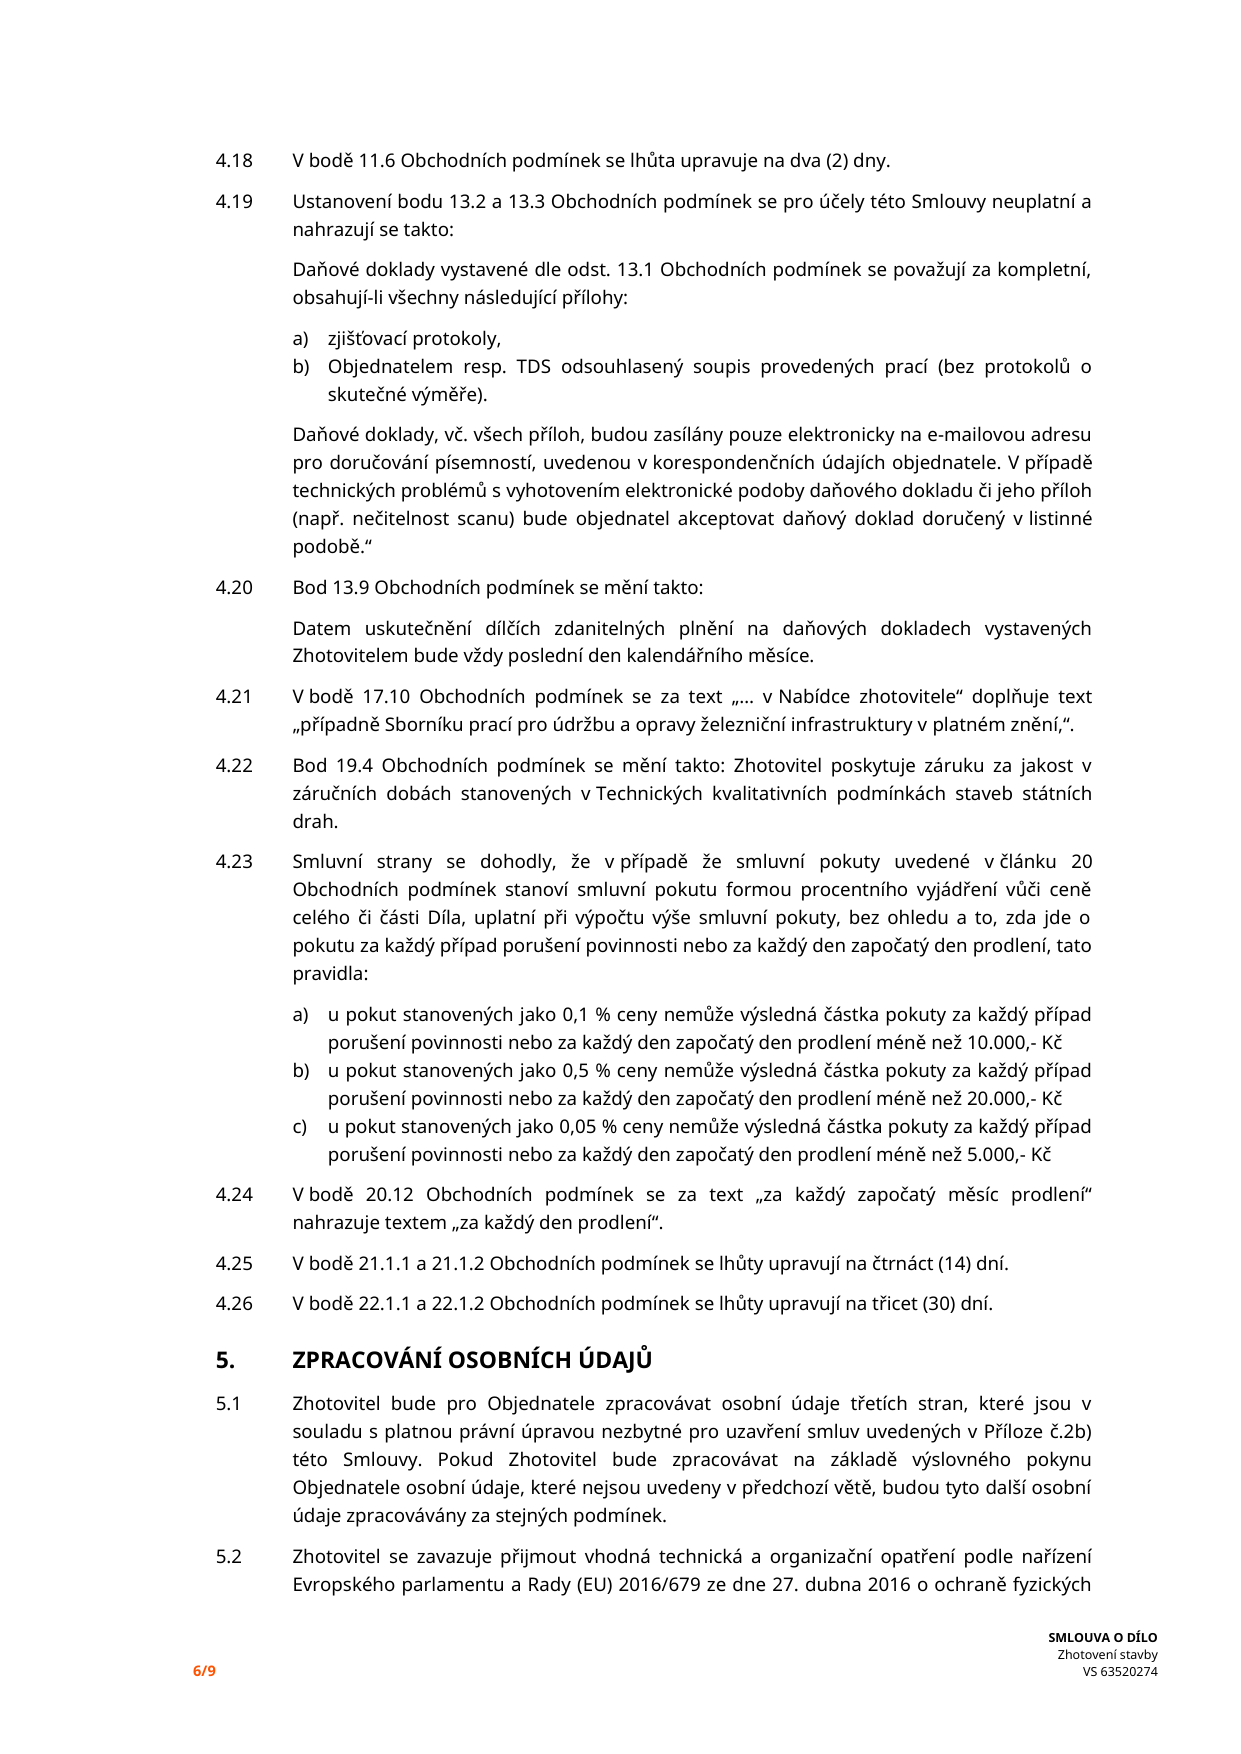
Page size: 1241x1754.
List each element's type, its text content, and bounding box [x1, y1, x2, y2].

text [216, 1543, 1093, 1597]
text Smluvní strany se dohodly, že v případě že smluvní pokuty uvedené v článku 20 Obchodních podmínek stanoví smluvní pokutu formou procentního vyjádření vůči ceně celého či části Díla, uplatní při výpočtu výše smluvní pokuty, bez ohledu a to, zda jde o pokutu za každý případ porušení povinnosti nebo za každý den započatý den prodlení, tato pravidla: [216, 848, 1093, 986]
text u pokut stanovených jako 0,05 % ceny nemůže výsledná částka pokuty za každý případ porušení povinnosti nebo za každý den započatý den prodlení méně než 5.000,- Kč [292, 1113, 1093, 1167]
text V bodě 17.10 Obchodních podmínek se za text „… v Nabídce zhotovitele“ doplňuje text „případně Sborníku prací pro údržbu a opravy železniční infrastruktury v platném znění,“. [216, 683, 1093, 737]
list Datem uskutečnění dílčích zdanitelných plnění na daňových dokladech vystavených Zhotovitelem bude vždy poslední den kalendářního měsíce. [292, 615, 1093, 668]
text Zhotovitel bude pro Objednatele zpracovávat osobní údaje třetích stran, které jsou v souladu s platnou právní úpravou nezbytné pro uzavření smluv uvedených v Příloze č.2b) této Smlouvy. Pokud Zhotovitel bude zpracovávat na základě výslovného pokynu Objednatele osobní údaje, které nejsou uvedeny v předchozí větě, budou tyto další osobní údaje zpracovávány za stejných podmínek. [216, 1391, 1093, 1528]
text ZPRACOVÁNÍ OSOBNÍCH ÚDAJŮ [216, 1344, 1093, 1375]
text u pokut stanovených jako 0,5 % ceny nemůže výsledná částka pokuty za každý případ porušení povinnosti nebo za každý den započatý den prodlení méně než 20.000,- Kč [292, 1057, 1093, 1111]
list zjišťovací protokoly, [292, 325, 1093, 351]
text V bodě 22.1.1 a 22.1.2 Obchodních podmínek se lhůty upravují na třicet (30) dní. [216, 1291, 1093, 1316]
text V bodě 20.12 Obchodních podmínek se za text „za každý započatý měsíc prodlení“ nahrazuje textem „za každý den prodlení“. [216, 1182, 1093, 1235]
list u pokut stanovených jako 0,1 % ceny nemůže výsledná částka pokuty za každý případ porušení povinnosti nebo za každý den započatý den prodlení méně než 10.000,- Kč [292, 1001, 1093, 1054]
text Bod 19.4 Obchodních podmínek se mění takto: Zhotovitel poskytuje záruku za jakost v záručních dobách stanovených v Technických kvalitativních podmínkách staveb státních drah. [216, 752, 1093, 833]
text V bodě 11.6 Obchodních podmínek se lhůta upravuje na dva (2) dny. [216, 147, 1093, 173]
text Daňové doklady vystavené dle odst. 13.1 Obchodních podmínek se považují za kompletní, obsahují-li všechny následující přílohy: [292, 257, 1093, 310]
list Objednatelem resp. TDS odsouhlasený soupis provedených prací (bez protokolů o skutečné výměře). [292, 353, 1093, 407]
list Daňové doklady, vč. všech příloh, budou zasílány pouze elektronicky na e-mailovou adresu pro doručování písemností, uvedenou v korespondenčních údajích objednatele. V případě technických problémů s vyhotovením elektronické podoby daňového dokladu či jeho příloh (např. nečitelnost scanu) bude objednatel akceptovat daňový doklad doručený v listinné podobě.“ [292, 422, 1093, 559]
list Ustanovení bodu 13.2 a 13.3 Obchodních podmínek se pro účely této Smlouvy neuplatní a nahrazují se takto: [216, 188, 1093, 242]
text V bodě 21.1.1 a 21.1.2 Obchodních podmínek se lhůty upravují na čtrnáct (14) dní. [216, 1250, 1093, 1276]
list Bod 13.9 Obchodních podmínek se mění takto: [216, 574, 1093, 600]
